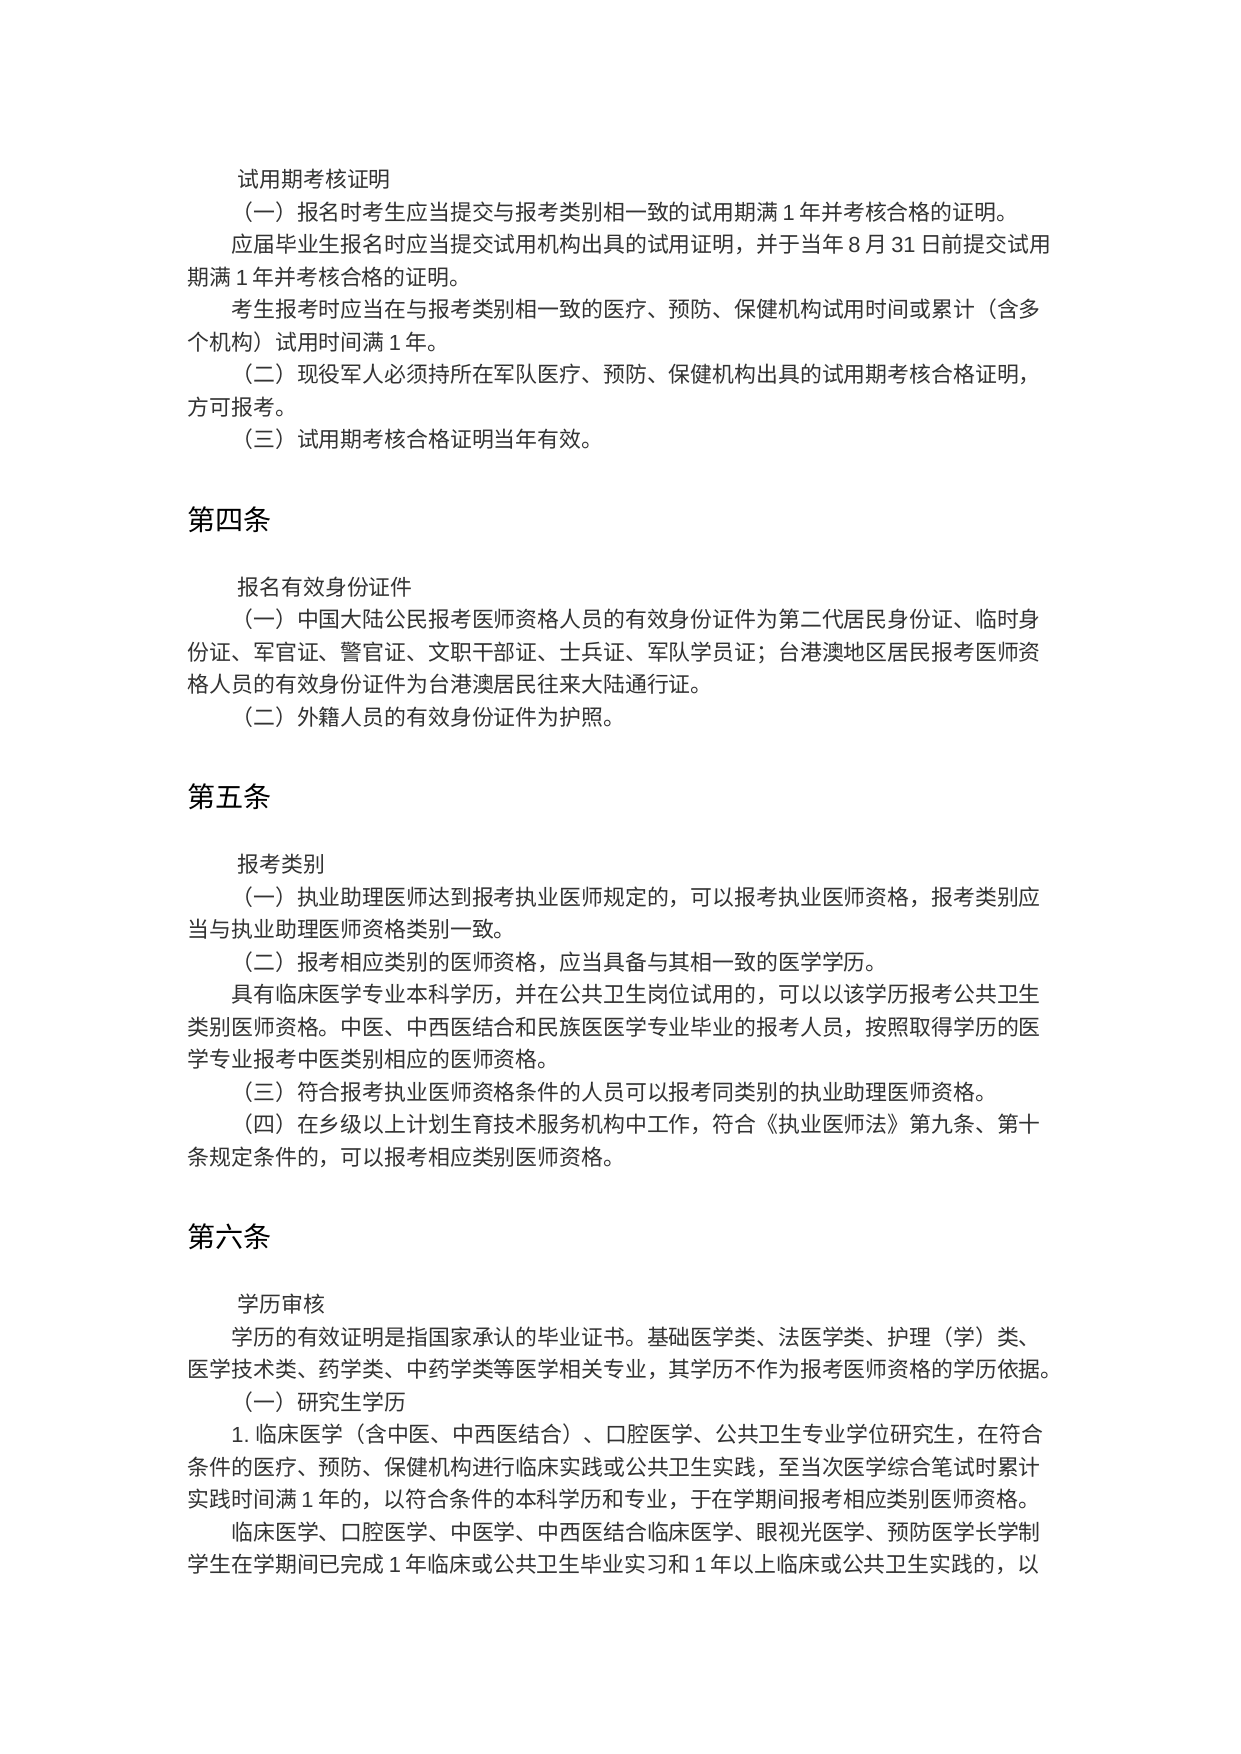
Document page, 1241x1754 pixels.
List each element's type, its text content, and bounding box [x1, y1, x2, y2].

text 报名有效身份证件 （一）中国大陆公民报考医师资格人员的有效身份证件为第二代居民身份证、临时身份证、军官证、警官证、文职干部证、士兵证、军队学员证；台港澳地区居民报考医师资格人员的有效身份证件为台港澳居民往来大陆通行证。 （二）外籍人员的有效身份证件为护照。 [187, 569, 1053, 732]
text 试用期考核证明 （一）报名时考生应当提交与报考类别相一致的试用期满1年并考核合格的证明。 应届毕业生报名时应当提交试用机构出具的试用证明，并于当年8月31日前提交试用期满1年并考核合格的证明。 考生报考时应当在与报考类别相一致的医疗、预防、保健机构试用时间或累计（含多个机构）试用时间满1年。 （二）现役军人必须持所在军队医疗、预防、保健机构出具的试用期考核合格证明，方可报考。 （三）试用期考核合格证明当年有效。 [187, 162, 1053, 454]
text 第六条 [187, 1203, 1053, 1268]
text 报考类别 （一）执业助理医师达到报考执业医师规定的，可以报考执业医师资格，报考类别应当与执业助理医师资格类别一致。 （二）报考相应类别的医师资格，应当具备与其相一致的医学学历。 具有临床医学专业本科学历，并在公共卫生岗位试用的，可以以该学历报考公共卫生类别医师资格。中医、中西医结合和民族医医学专业毕业的报考人员，按照取得学历的医学专业报考中医类别相应的医师资格。 （三）符合报考执业医师资格条件的人员可以报考同类别的执业助理医师资格。 （四）在乡级以上计划生育技术服务机构中工作，符合《执业医师法》第九条、第十条规定条件的，可以报考相应类别医师资格。 [187, 847, 1053, 1172]
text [187, 1287, 1053, 1579]
text 第四条 [187, 486, 1053, 551]
text 第五条 [187, 763, 1053, 828]
